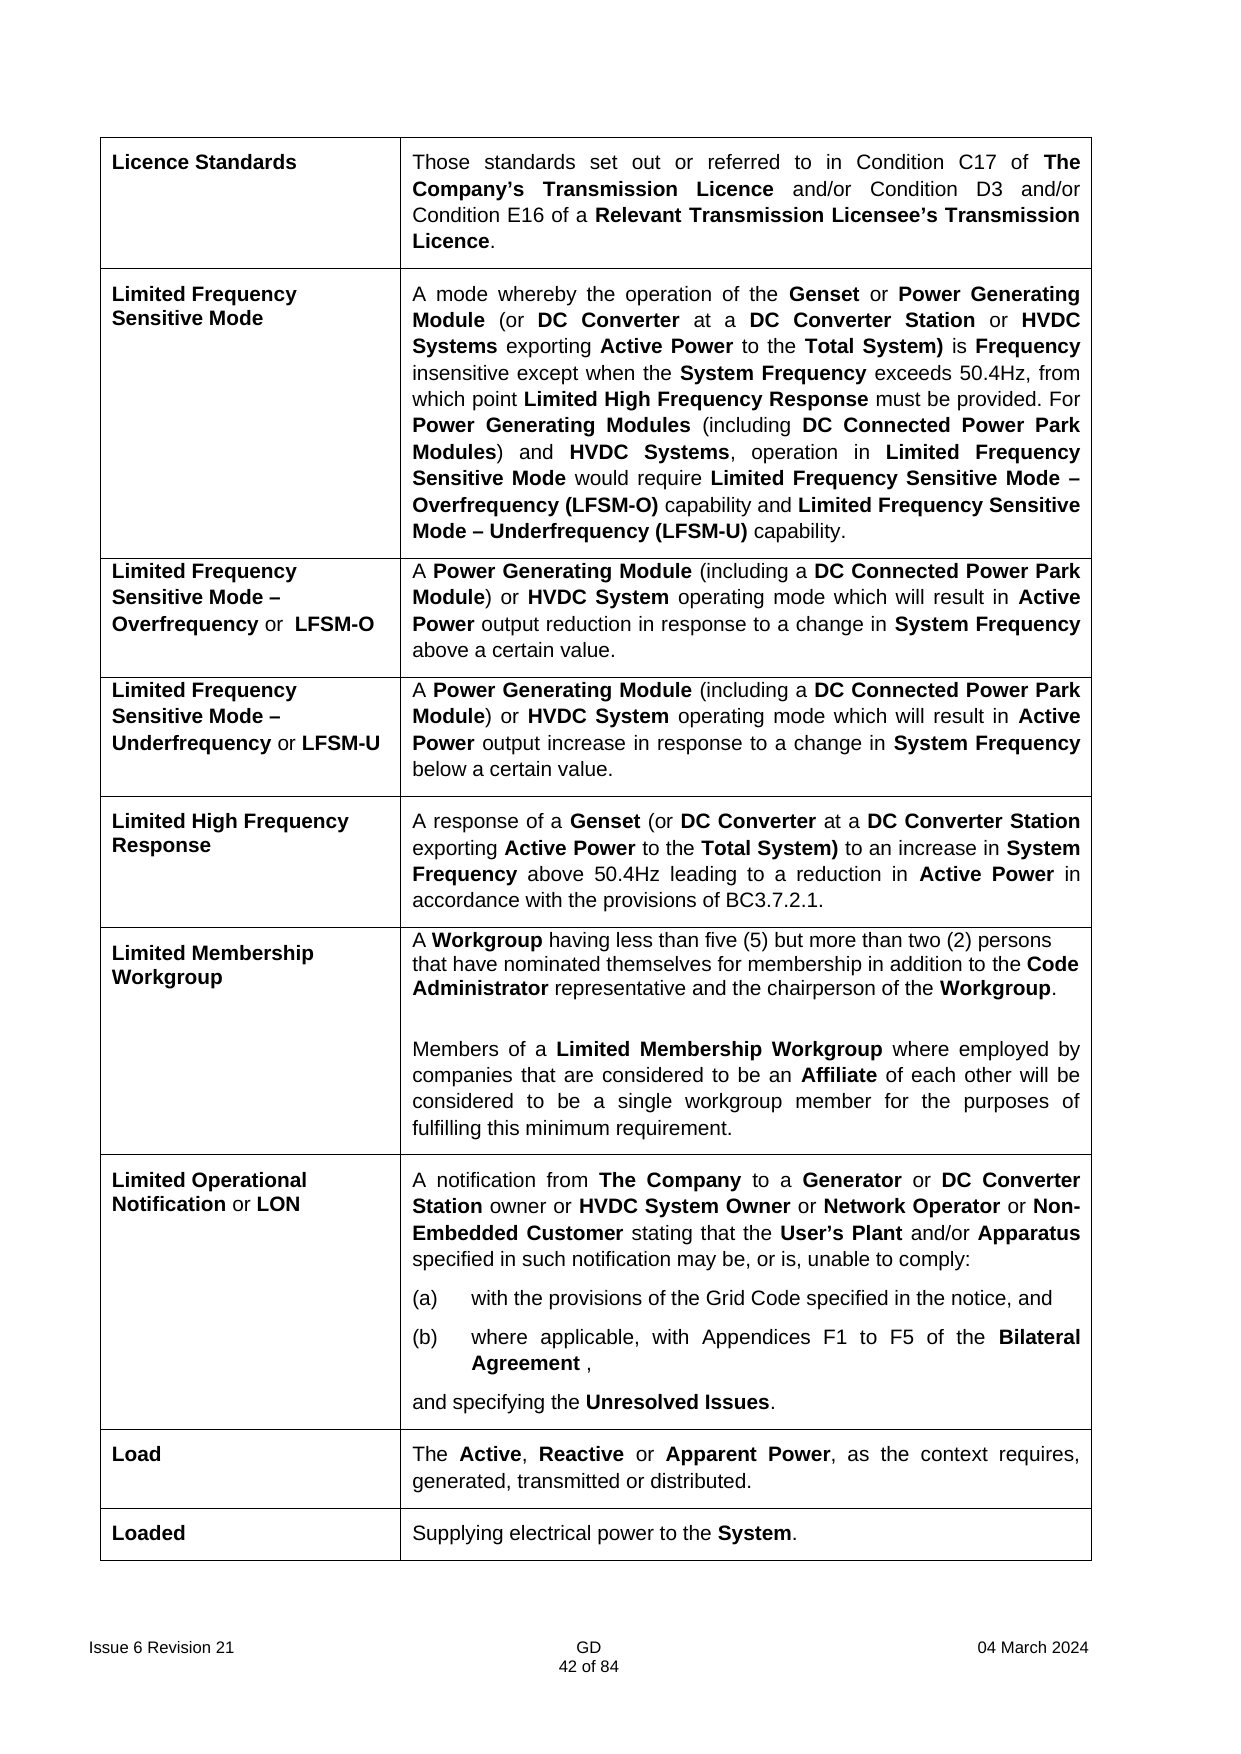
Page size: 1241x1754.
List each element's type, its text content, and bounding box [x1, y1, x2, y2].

table_cell A Workgroup having less than five (5) but more than two (2) persons that have nominated themselves for membership in addition to the Code Administrator representative and the chairperson of the Workgroup. Members of a Limited Membership Workgroup where employed by companies that are considered to be an Affiliate of each other will be considered to be a single workgroup member for the purposes of fulfilling this minimum requirement. [401, 928, 1091, 1154]
table_cell Those standards set out or referred to in Condition C17 of The Company’s Transmission Licence and/or Condition D3 and/or Condition E16 of a Relevant Transmission Licensee’s Transmission Licence. [401, 138, 1091, 268]
table_cell Limited High Frequency Response [101, 797, 400, 927]
table_cell Licence Standards [101, 138, 400, 268]
table_cell Loaded [101, 1509, 400, 1560]
table_cell Limited Frequency Sensitive Mode [101, 269, 400, 558]
table_cell Limited Operational Notification or LON [101, 1155, 400, 1429]
table_cell A response of a Genset (or DC Converter at a DC Converter Station exporting Active Power to the Total System) to an increase in System Frequency above 50.4Hz leading to a reduction in Active Power in accordance with the provisions of BC3.7.2.1. [401, 797, 1091, 927]
table_cell Limited Frequency Sensitive Mode – Overfrequency or LFSM-O [101, 559, 400, 677]
table_cell Supplying electrical power to the System. [401, 1509, 1091, 1560]
table_cell A notification from The Company to a Generator or DC Converter Station owner or HVDC System Owner or Network Operator or Non-Embedded Customer stating that the User’s Plant and/or Apparatus specified in such notification may be, or is, unable to comply: (a) with the provisions of the Grid Code specified in the notice, and (b) where applicable, with Appendices F1 to F5 of the Bilateral Agreement , and specifying the Unresolved Issues. [401, 1155, 1091, 1429]
table_cell The Active, Reactive or Apparent Power, as the context requires, generated, transmitted or distributed. [401, 1430, 1091, 1507]
table_cell A Power Generating Module (including a DC Connected Power Park Module) or HVDC System operating mode which will result in Active Power output reduction in response to a change in System Frequency above a certain value. [401, 559, 1091, 677]
table_cell Limited Frequency Sensitive Mode – Underfrequency or LFSM-U [101, 678, 400, 796]
table_cell Load [101, 1430, 400, 1507]
table_cell Limited Membership Workgroup [101, 928, 400, 1154]
table_cell A mode whereby the operation of the Genset or Power Generating Module (or DC Converter at a DC Converter Station or HVDC Systems exporting Active Power to the Total System) is Frequency insensitive except when the System Frequency exceeds 50.4Hz, from which point Limited High Frequency Response must be provided. For Power Generating Modules (including DC Connected Power Park Modules) and HVDC Systems, operation in Limited Frequency Sensitive Mode would require Limited Frequency Sensitive Mode – Overfrequency (LFSM-O) capability and Limited Frequency Sensitive Mode – Underfrequency (LFSM-U) capability. [401, 269, 1091, 558]
table_cell A Power Generating Module (including a DC Connected Power Park Module) or HVDC System operating mode which will result in Active Power output increase in response to a change in System Frequency below a certain value. [401, 678, 1091, 796]
